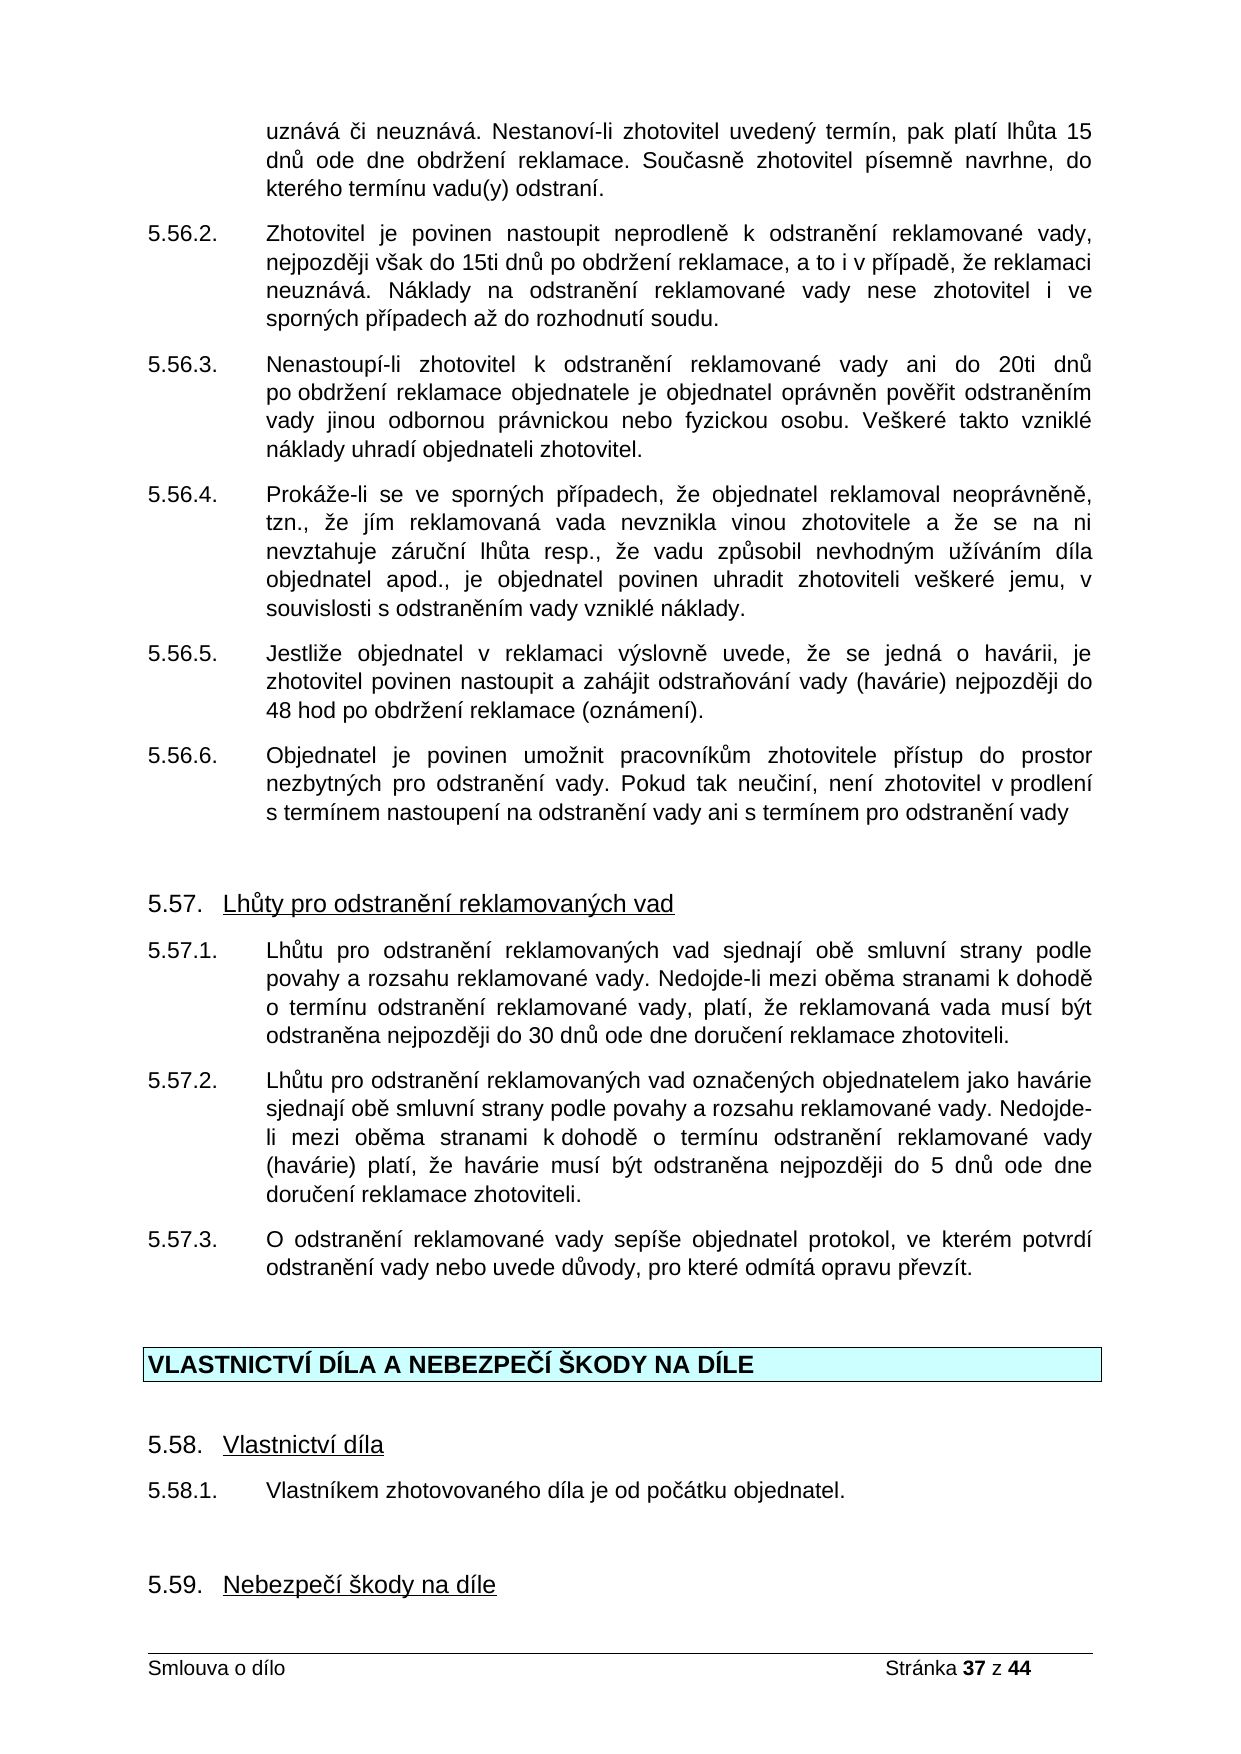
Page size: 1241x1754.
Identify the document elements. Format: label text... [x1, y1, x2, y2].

list Nebezpečí škody na díle [148, 1570, 1093, 1599]
list Lhůtu pro odstranění reklamovaných vad označených objednatelem jako havárie sjednají obě smluvní strany podle povahy a rozsahu reklamované vady. Nedojde-li mezi oběma stranami k dohodě o termínu odstranění reklamované vady (havárie) platí, že havárie musí být odstraněna nejpozději do 5 dnů ode dne doručení reklamace zhotoviteli. [148, 1067, 1093, 1207]
list Objednatel je povinen umožnit pracovníkům zhotovitele přístup do prostor nezbytných pro odstranění vady. Pokud tak neučiní, není zhotovitel v prodlení s termínem nastoupení na odstranění vady ani s termínem pro odstranění vady [148, 742, 1093, 825]
list Prokáže-li se ve sporných případech, že objednatel reklamoval neoprávněně, tzn., že jím reklamovaná vada nevznikla vinou zhotovitele a že se na ni nevztahuje záruční lhůta resp., že vadu způsobil nevhodným užíváním díla objednatel apod., je objednatel povinen uhradit zhotoviteli veškeré jemu, v souvislosti s odstraněním vady vzniklé náklady. [148, 481, 1093, 621]
list Lhůty pro odstranění reklamovaných vad [148, 889, 1093, 918]
list Zhotovitel je povinen nastoupit neprodleně k odstranění reklamované vady, nejpozději však do 15ti dnů po obdržení reklamace, a to i v případě, že reklamaci neuznává. Náklady na odstranění reklamované vady nese zhotovitel i ve sporných případech až do rozhodnutí soudu. [148, 220, 1093, 332]
list Vlastníkem zhotovovaného díla je od počátku objednatel. [148, 1477, 1093, 1504]
list Vlastnictví díla [148, 1430, 1093, 1458]
list Nenastoupí-li zhotovitel k odstranění reklamované vady ani do 20ti dnů po obdržení reklamace objednatele je objednatel oprávněn pověřit odstraněním vady jinou odbornou právnickou nebo fyzickou osobu. Veškeré takto vzniklé náklady uhradí objednateli zhotovitel. [148, 351, 1093, 462]
text Vlastnictví díla a nebezpečí škody na díle [144, 1348, 1101, 1381]
list Lhůtu pro odstranění reklamovaných vad sjednají obě smluvní strany podle povahy a rozsahu reklamované vady. Nedojde-li mezi oběma stranami k dohodě o termínu odstranění reklamované vady, platí, že reklamovaná vada musí být odstraněna nejpozději do 30 dnů ode dne doručení reklamace zhotoviteli. [148, 937, 1093, 1048]
list O odstranění reklamované vady sepíše objednatel protokol, ve kterém potvrdí odstranění vady nebo uvede důvody, pro které odmítá opravu převzít. [148, 1226, 1093, 1281]
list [148, 118, 1093, 201]
list Jestliže objednatel v reklamaci výslovně uvede, že se jedná o havárii, je zhotovitel povinen nastoupit a zahájit odstraňování vady (havárie) nejpozději do 48 hod po obdržení reklamace (oznámení). [148, 640, 1093, 723]
